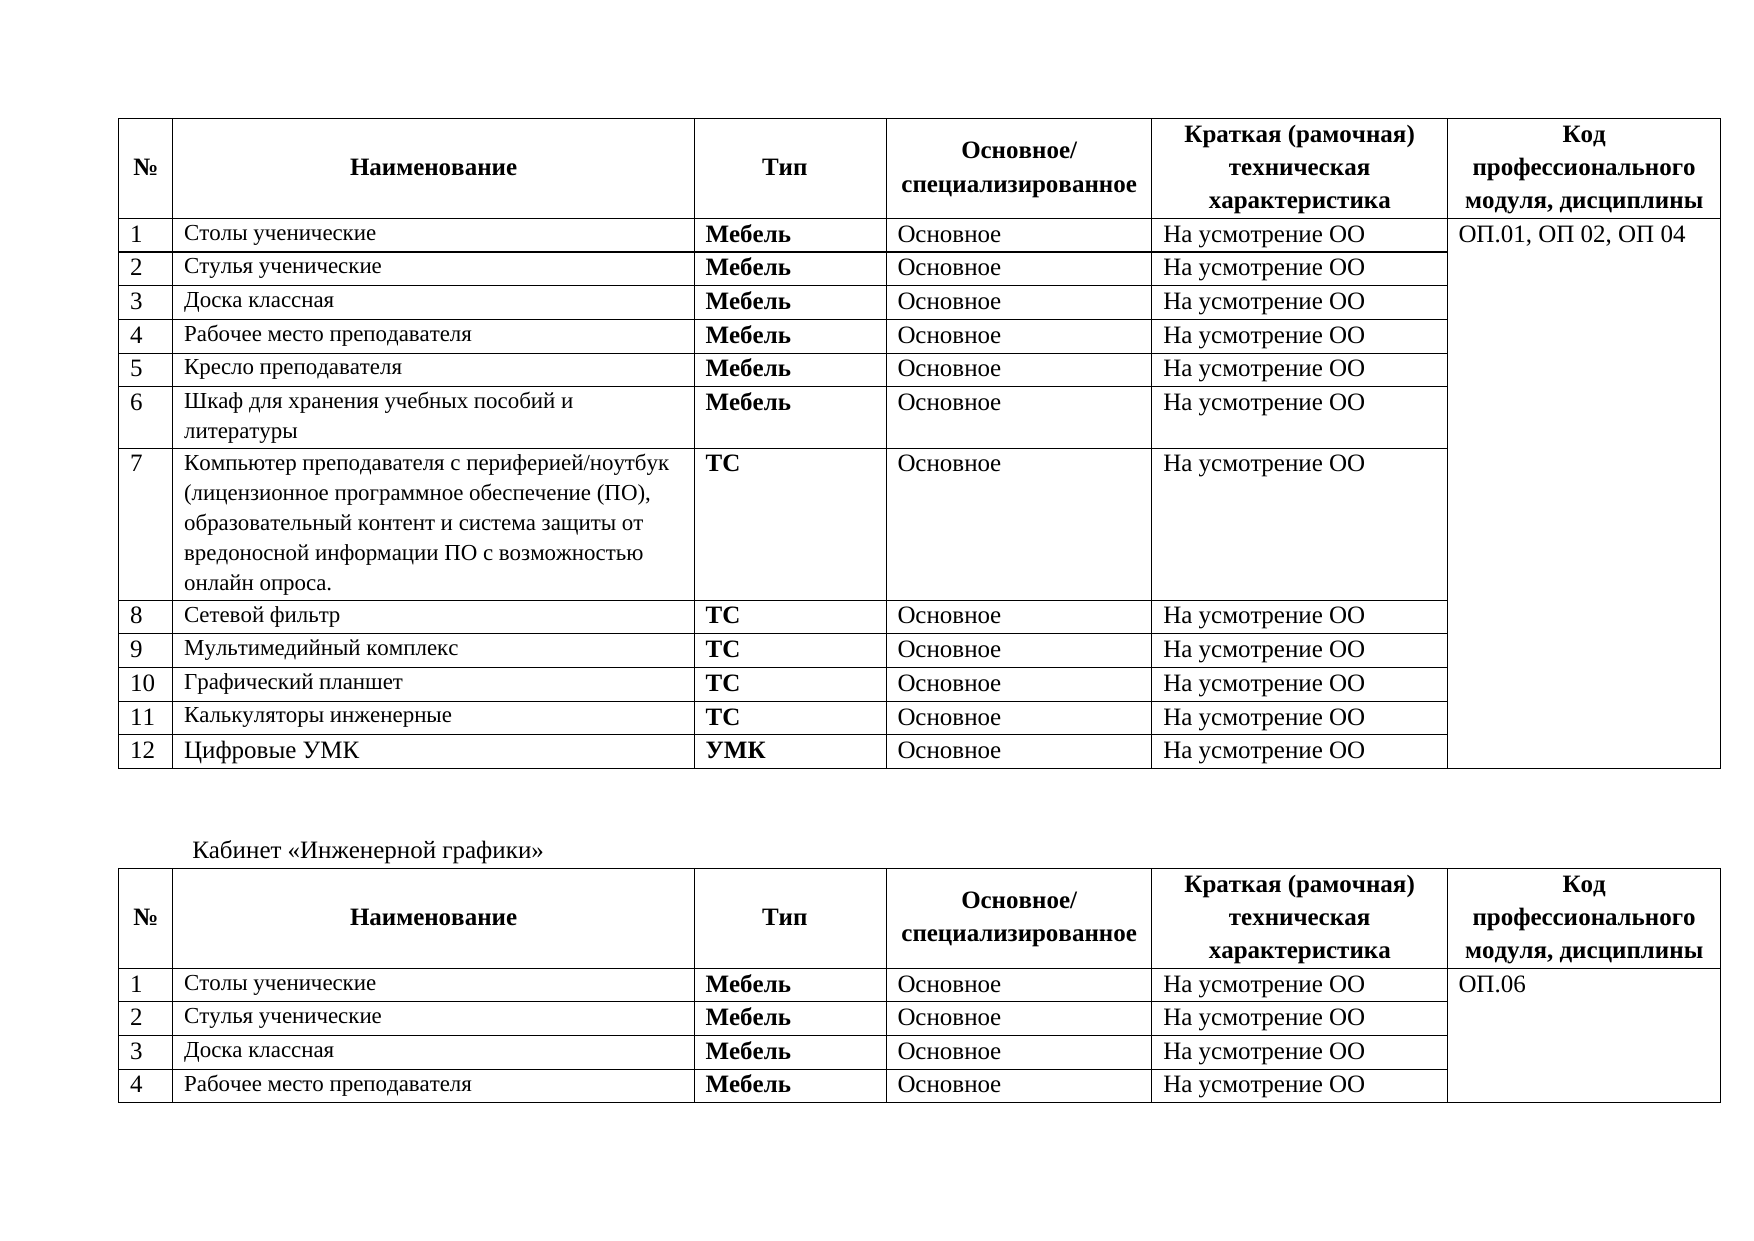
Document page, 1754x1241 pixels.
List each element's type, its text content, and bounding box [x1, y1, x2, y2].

table_cell На усмотрение ОО [1152, 969, 1447, 1001]
table_cell Кресло преподавателя [173, 354, 694, 386]
table_cell 2 [119, 1002, 172, 1035]
table_cell Мебель [695, 286, 886, 319]
table_cell ТС [695, 449, 886, 599]
table_cell На усмотрение ОО [1152, 219, 1447, 251]
table_cell Столы ученические [173, 969, 694, 1001]
table_cell Основное [887, 219, 1151, 251]
table_cell Стулья ученические [173, 253, 694, 285]
table_cell Стулья ученические [173, 1002, 694, 1035]
table_cell На усмотрение ОО [1152, 320, 1447, 352]
table_cell ТС [695, 668, 886, 701]
table_cell Доска классная [173, 286, 694, 319]
table_cell 4 [119, 1070, 172, 1102]
table_header Наименование [173, 119, 694, 218]
table_cell Доска классная [173, 1036, 694, 1068]
table_cell Основное [887, 449, 1151, 599]
table_cell Мебель [695, 1036, 886, 1068]
table_cell 9 [119, 634, 172, 667]
table_cell Основное [887, 1070, 1151, 1102]
table_cell На усмотрение ОО [1152, 1070, 1447, 1102]
table_header Код профессионального модуля, дисциплины [1448, 869, 1720, 968]
table_cell 8 [119, 601, 172, 633]
table_cell ТС [695, 634, 886, 667]
table_cell 11 [119, 702, 172, 734]
table_cell 1 [119, 219, 172, 251]
table_cell 10 [119, 668, 172, 701]
table_cell Основное [887, 286, 1151, 319]
table_cell Основное [887, 668, 1151, 701]
table_cell 3 [119, 1036, 172, 1068]
table_cell 5 [119, 354, 172, 386]
table_cell Мебель [695, 1070, 886, 1102]
table_cell Основное [887, 969, 1151, 1001]
table_cell На усмотрение ОО [1152, 354, 1447, 386]
table_cell Основное [887, 253, 1151, 285]
table_header Тип [695, 119, 886, 218]
table_header Краткая (рамочная) техническая характеристика [1152, 869, 1447, 968]
table_header Основное/ специализированное [887, 869, 1151, 968]
table_header Тип [695, 869, 886, 968]
table_cell На усмотрение ОО [1152, 286, 1447, 319]
table_cell Рабочее место преподавателя [173, 1070, 694, 1102]
table_cell Мебель [695, 387, 886, 447]
table_header Код профессионального модуля, дисциплины [1448, 119, 1720, 218]
table_header Наименование [173, 869, 694, 968]
table_cell Калькуляторы инженерные [173, 702, 694, 734]
table_cell 7 [119, 449, 172, 599]
table_cell На усмотрение ОО [1152, 387, 1447, 447]
table_cell На усмотрение ОО [1152, 449, 1447, 599]
table_cell Основное [887, 1002, 1151, 1035]
table_cell Мебель [695, 1002, 886, 1035]
table_cell 1 [119, 969, 172, 1001]
table_cell На усмотрение ОО [1152, 1002, 1447, 1035]
table_cell Столы ученические [173, 219, 694, 251]
table_cell Мультимедийный комплекс [173, 634, 694, 667]
table_cell На усмотрение ОО [1152, 634, 1447, 667]
table_header Основное/ специализированное [887, 119, 1151, 218]
table_cell ТС [695, 601, 886, 633]
table_cell Цифровые УМК [173, 735, 694, 768]
table_cell 3 [119, 286, 172, 319]
table_cell На усмотрение ОО [1152, 702, 1447, 734]
table_cell Основное [887, 634, 1151, 667]
table_cell Мебель [695, 253, 886, 285]
table_cell Мебель [695, 354, 886, 386]
table_cell 2 [119, 253, 172, 285]
table_header Краткая (рамочная) техническая характеристика [1152, 119, 1447, 218]
table_header № [119, 869, 172, 968]
table_cell На усмотрение ОО [1152, 668, 1447, 701]
table_cell 12 [119, 735, 172, 768]
table_cell Сетевой фильтр [173, 601, 694, 633]
table_cell На усмотрение ОО [1152, 601, 1447, 633]
table_cell 4 [119, 320, 172, 352]
table_cell На усмотрение ОО [1152, 735, 1447, 768]
table_cell Мебель [695, 320, 886, 352]
table_cell На усмотрение ОО [1152, 1036, 1447, 1068]
table_cell Мебель [695, 219, 886, 251]
table_cell Мебель [695, 969, 886, 1001]
table_cell Основное [887, 320, 1151, 352]
table_cell Шкаф для хранения учебных пособий и литературы [173, 387, 694, 447]
table_cell Основное [887, 702, 1151, 734]
table_cell УМК [695, 735, 886, 768]
table_cell Основное [887, 735, 1151, 768]
table_cell ОП.01, ОП 02, ОП 04 [1448, 219, 1720, 768]
table_header № [119, 119, 172, 218]
table_cell Компьютер преподавателя с периферией/ноутбук (лицензионное программное обеспечение (ПО), образовательный контент и система защиты от вредоносной информации ПО с возможностью онлайн опроса. [173, 449, 694, 599]
table_cell 6 [119, 387, 172, 447]
table_cell На усмотрение ОО [1152, 253, 1447, 285]
text Кабинет «Инженерной графики» [118, 835, 1665, 864]
table_cell ТС [695, 702, 886, 734]
table_cell Основное [887, 1036, 1151, 1068]
table_cell Графический планшет [173, 668, 694, 701]
table_cell ОП.06 [1448, 969, 1720, 1102]
table_cell Рабочее место преподавателя [173, 320, 694, 352]
table_cell Основное [887, 387, 1151, 447]
table_cell Основное [887, 354, 1151, 386]
table_cell Основное [887, 601, 1151, 633]
